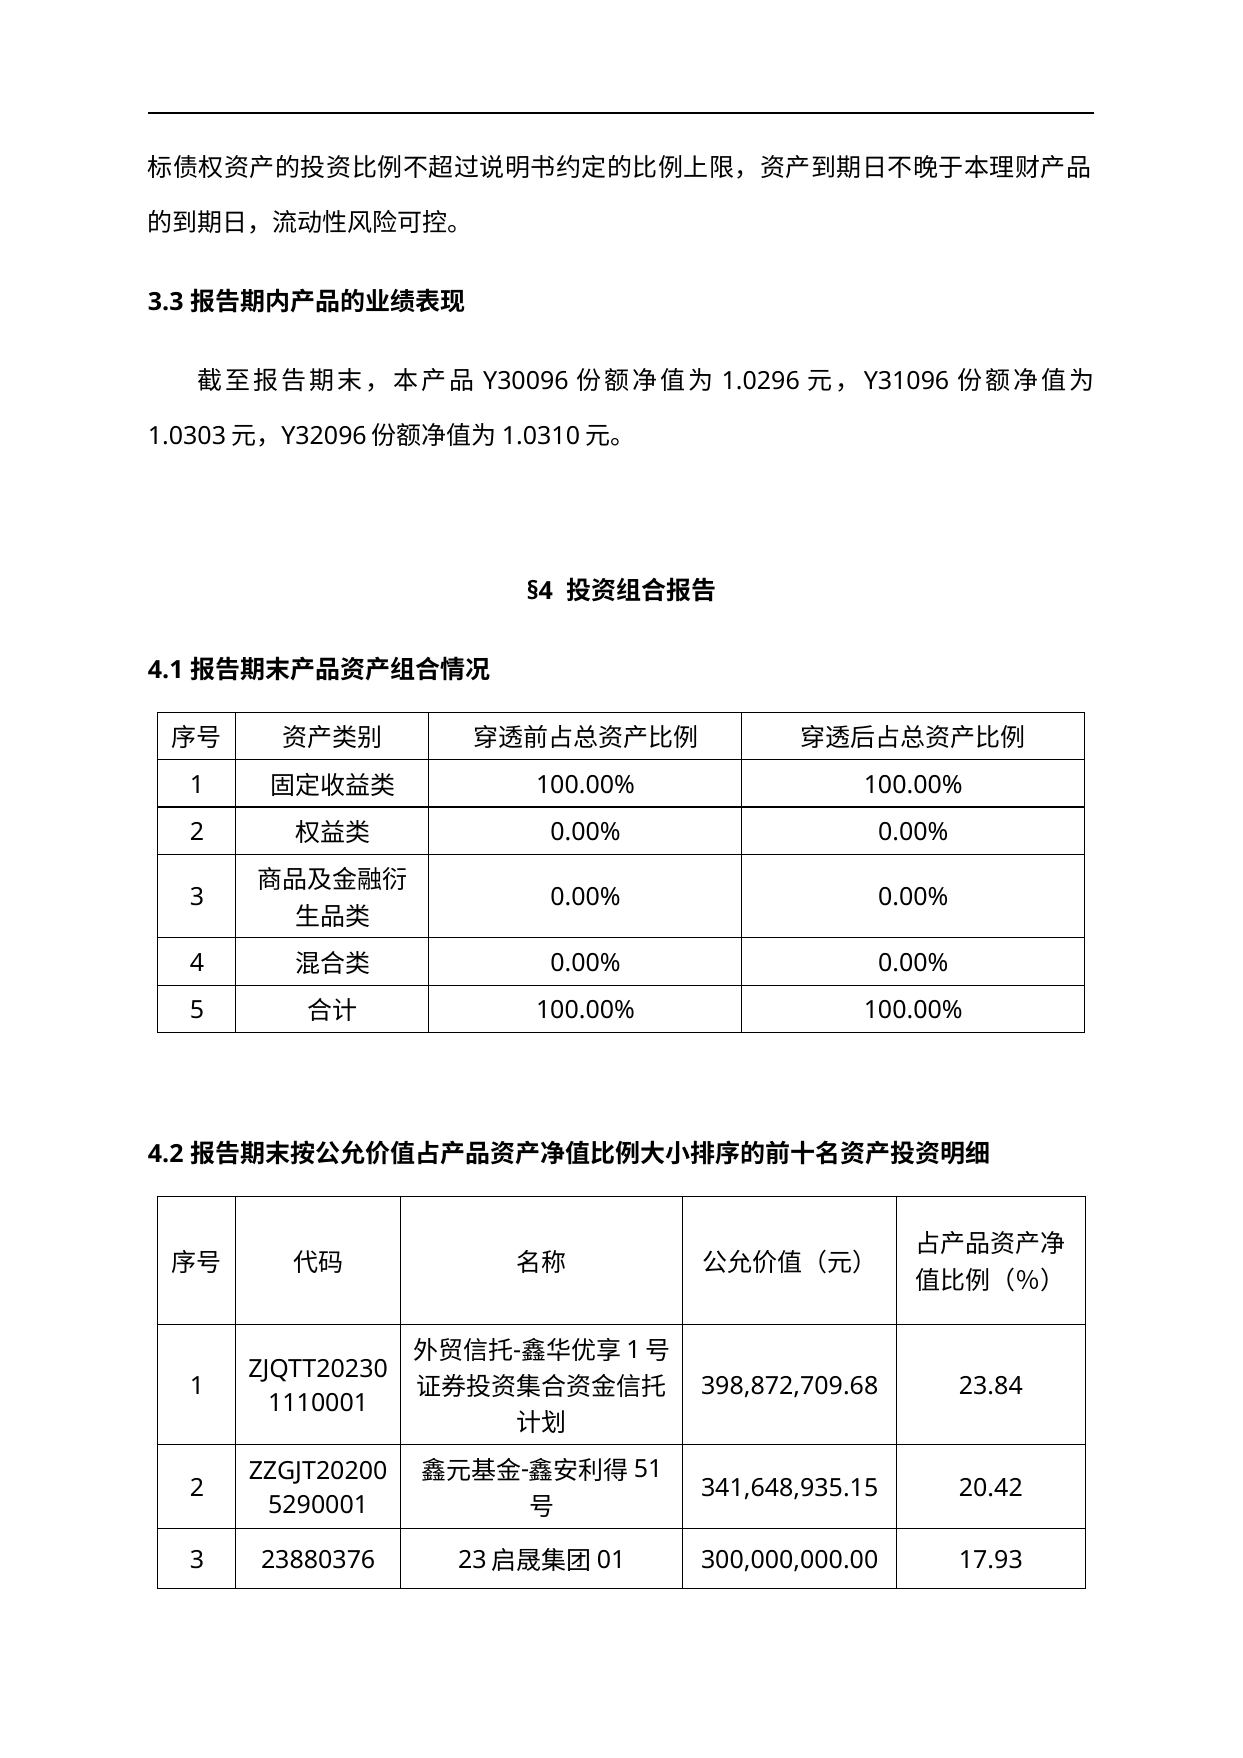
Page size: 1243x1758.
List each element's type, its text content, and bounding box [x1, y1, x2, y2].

table_cell ZJQTT202301110001 [236, 1325, 400, 1444]
table_cell 3 [158, 1529, 235, 1588]
table_header 名称 [401, 1197, 682, 1324]
table_cell 固定收益类 [236, 760, 428, 806]
table_header 穿透后占总资产比例 [742, 713, 1084, 759]
table_cell 17.93 [897, 1529, 1085, 1588]
table_cell 0.00% [742, 938, 1084, 984]
table_cell 0.00% [742, 808, 1084, 854]
table_header 穿透前占总资产比例 [429, 713, 741, 759]
table_cell 100.00% [742, 760, 1084, 806]
table_cell ZZGJT202005290001 [236, 1445, 400, 1528]
table_cell 商品及金融衍生品类 [236, 855, 428, 937]
table_cell 23880376 [236, 1529, 400, 1588]
text §4 投资组合报告 [148, 571, 1094, 607]
table_header 占产品资产净值比例（％） [897, 1197, 1085, 1324]
text 3.3 报告期内产品的业绩表现 [148, 281, 1094, 318]
table_header 序号 [158, 713, 235, 759]
table_header 序号 [158, 1197, 235, 1324]
table_header 公允价值（元） [683, 1197, 896, 1324]
table_cell 2 [158, 1445, 235, 1528]
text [148, 148, 1094, 238]
table_cell 4 [158, 938, 235, 984]
table_cell 3 [158, 855, 235, 937]
table_cell 外贸信托-鑫华优享1号证券投资集合资金信托计划 [401, 1325, 682, 1444]
table_cell 鑫元基金-鑫安利得51号 [401, 1445, 682, 1528]
table_cell 23启晟集团01 [401, 1529, 682, 1588]
table_cell 5 [158, 986, 235, 1032]
table_cell 2 [158, 808, 235, 854]
table_cell 20.42 [897, 1445, 1085, 1528]
table_cell 0.00% [429, 808, 741, 854]
table_cell 100.00% [429, 986, 741, 1032]
table_cell 100.00% [742, 986, 1084, 1032]
table_cell 0.00% [742, 855, 1084, 937]
table_header 资产类别 [236, 713, 428, 759]
text 4.1 报告期末产品资产组合情况 [148, 650, 1094, 686]
table_cell 23.84 [897, 1325, 1085, 1444]
table_cell 权益类 [236, 808, 428, 854]
table_cell 300,000,000.00 [683, 1529, 896, 1588]
table_header 代码 [236, 1197, 400, 1324]
table_cell 0.00% [429, 855, 741, 937]
table_cell 合计 [236, 986, 428, 1032]
table_cell 1 [158, 1325, 235, 1444]
table_cell 398,872,709.68 [683, 1325, 896, 1444]
table_cell 341,648,935.15 [683, 1445, 896, 1528]
text 截至报告期末，本产品Y30096份额净值为1.0296元，Y31096份额净值为1.0303元，Y32096份额净值为1.0310元。 [148, 361, 1094, 451]
table_cell 0.00% [429, 938, 741, 984]
table_cell 混合类 [236, 938, 428, 984]
text 4.2 报告期末按公允价值占产品资产净值比例大小排序的前十名资产投资明细 [148, 1134, 1094, 1170]
table_cell 100.00% [429, 760, 741, 806]
table_cell 1 [158, 760, 235, 806]
